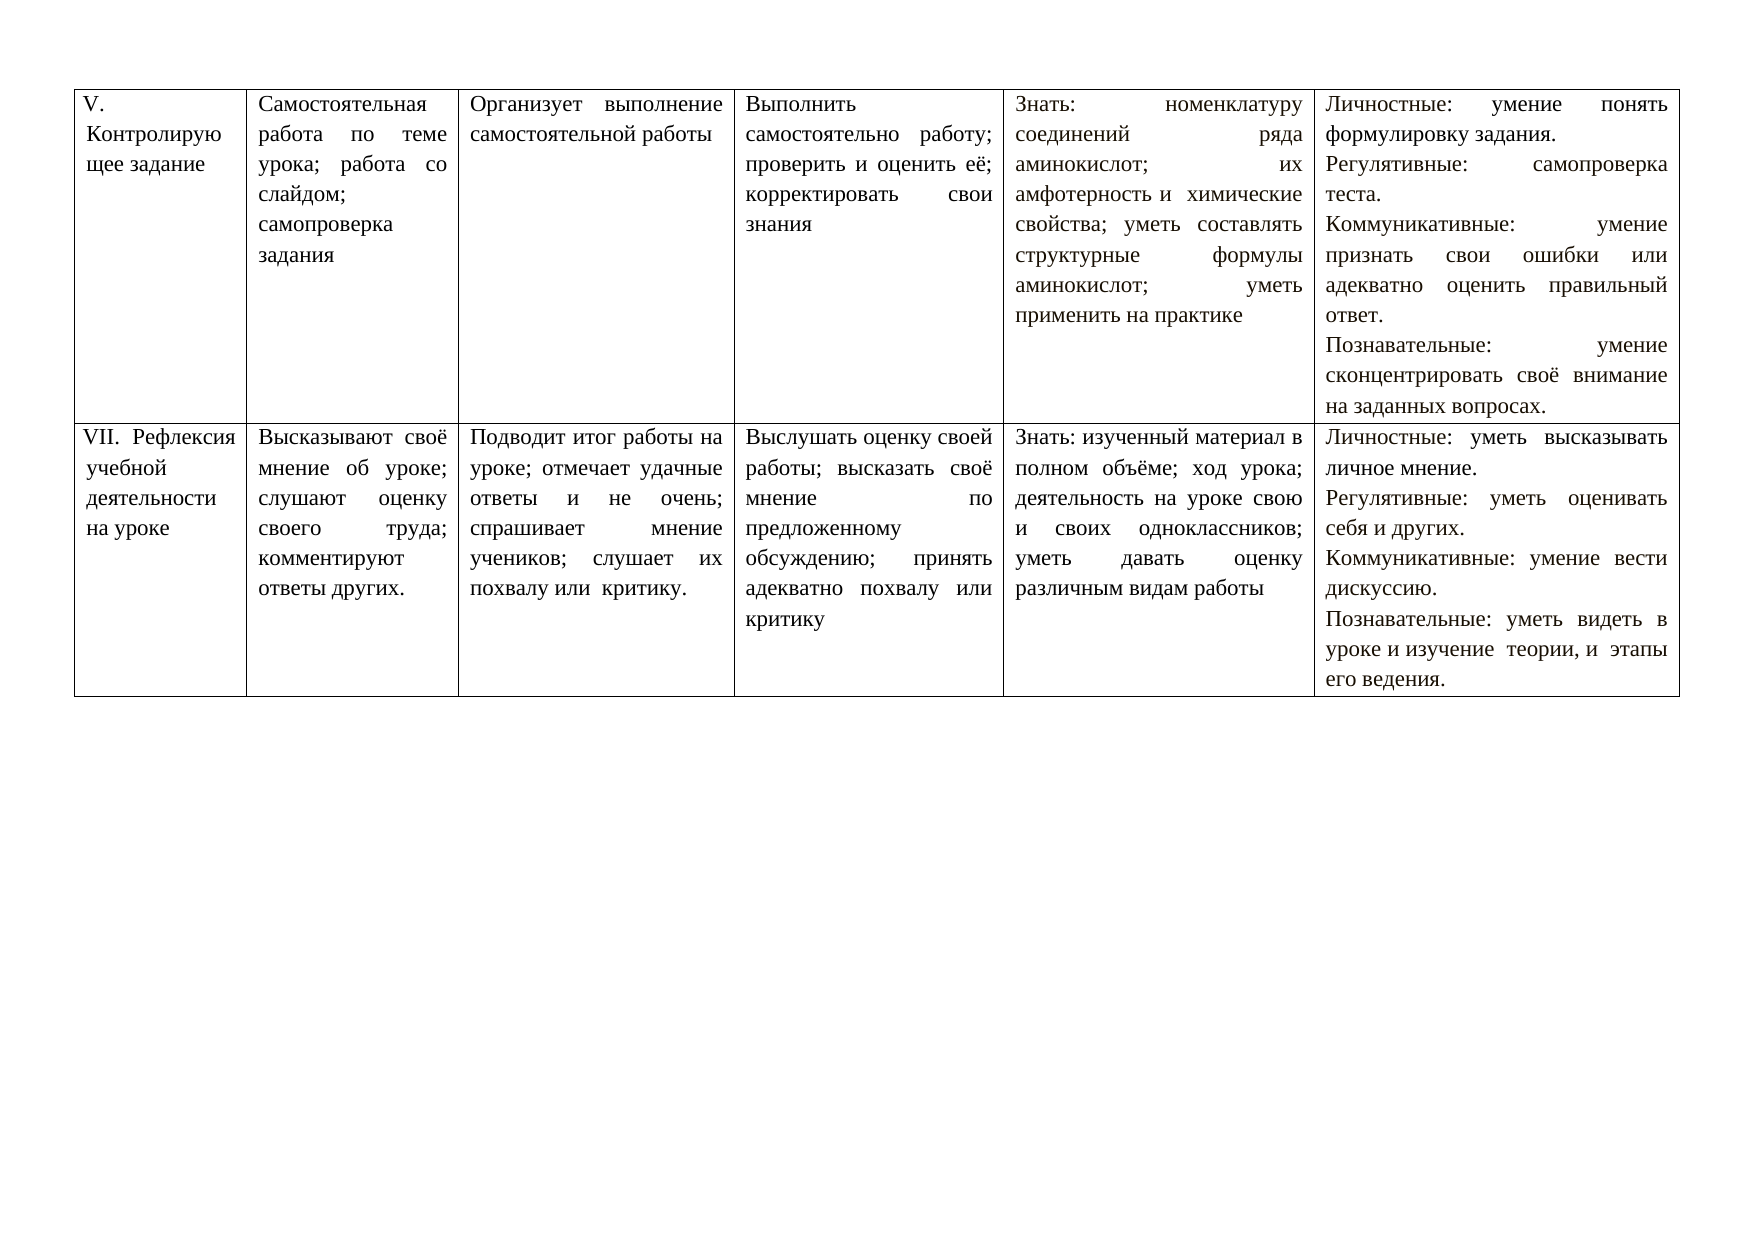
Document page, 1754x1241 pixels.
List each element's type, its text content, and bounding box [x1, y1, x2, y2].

table_cell Знать: изученный материал в полном объёме; ход урока; деятельность на уроке свою и своих одноклассников; уметь давать оценку различным видам работы [1004, 424, 1314, 696]
table_cell Выполнить самостоятельно работу; проверить и оценить её; корректировать свои знания [735, 90, 1003, 422]
table_cell Выслушать оценку своей работы; высказать своё мнение по предложенному обсуждению; принять адекватно похвалу или критику [735, 424, 1003, 696]
table_cell Самостоятельная работа по теме урока; работа со слайдом; самопроверка задания [247, 90, 458, 422]
table_cell VII. Рефлексия учебной деятельности на уроке [75, 424, 246, 696]
table_cell Личностные: уметь высказывать личное мнение. Регулятивные: уметь оценивать себя и других. Коммуникативные: умение вести дискуссию. Познавательные: уметь видеть в уроке и изучение теории, и этапы его ведения. [1315, 424, 1679, 696]
table_cell Высказывают своё мнение об уроке; слушают оценку своего труда; комментируют ответы других. [247, 424, 458, 696]
table_cell Организует выполнение самостоятельной работы [459, 90, 734, 422]
table_cell Личностные: умение понять формулировку задания. Регулятивные: самопроверка теста. Коммуникативные: умение признать свои ошибки или адекватно оценить правильный ответ. Познавательные: умение сконцентрировать своё внимание на заданных вопросах. [1315, 90, 1679, 422]
table_cell Подводит итог работы на уроке; отмечает удачные ответы и не очень; спрашивает мнение учеников; слушает их похвалу или критику. [459, 424, 734, 696]
table_cell Знать: номенклатуру соединений ряда аминокислот; их амфотерность и химические свойства; уметь составлять структурные формулы аминокислот; уметь применить на практике [1004, 90, 1314, 422]
table_cell V. Контролирующее задание [75, 90, 246, 422]
